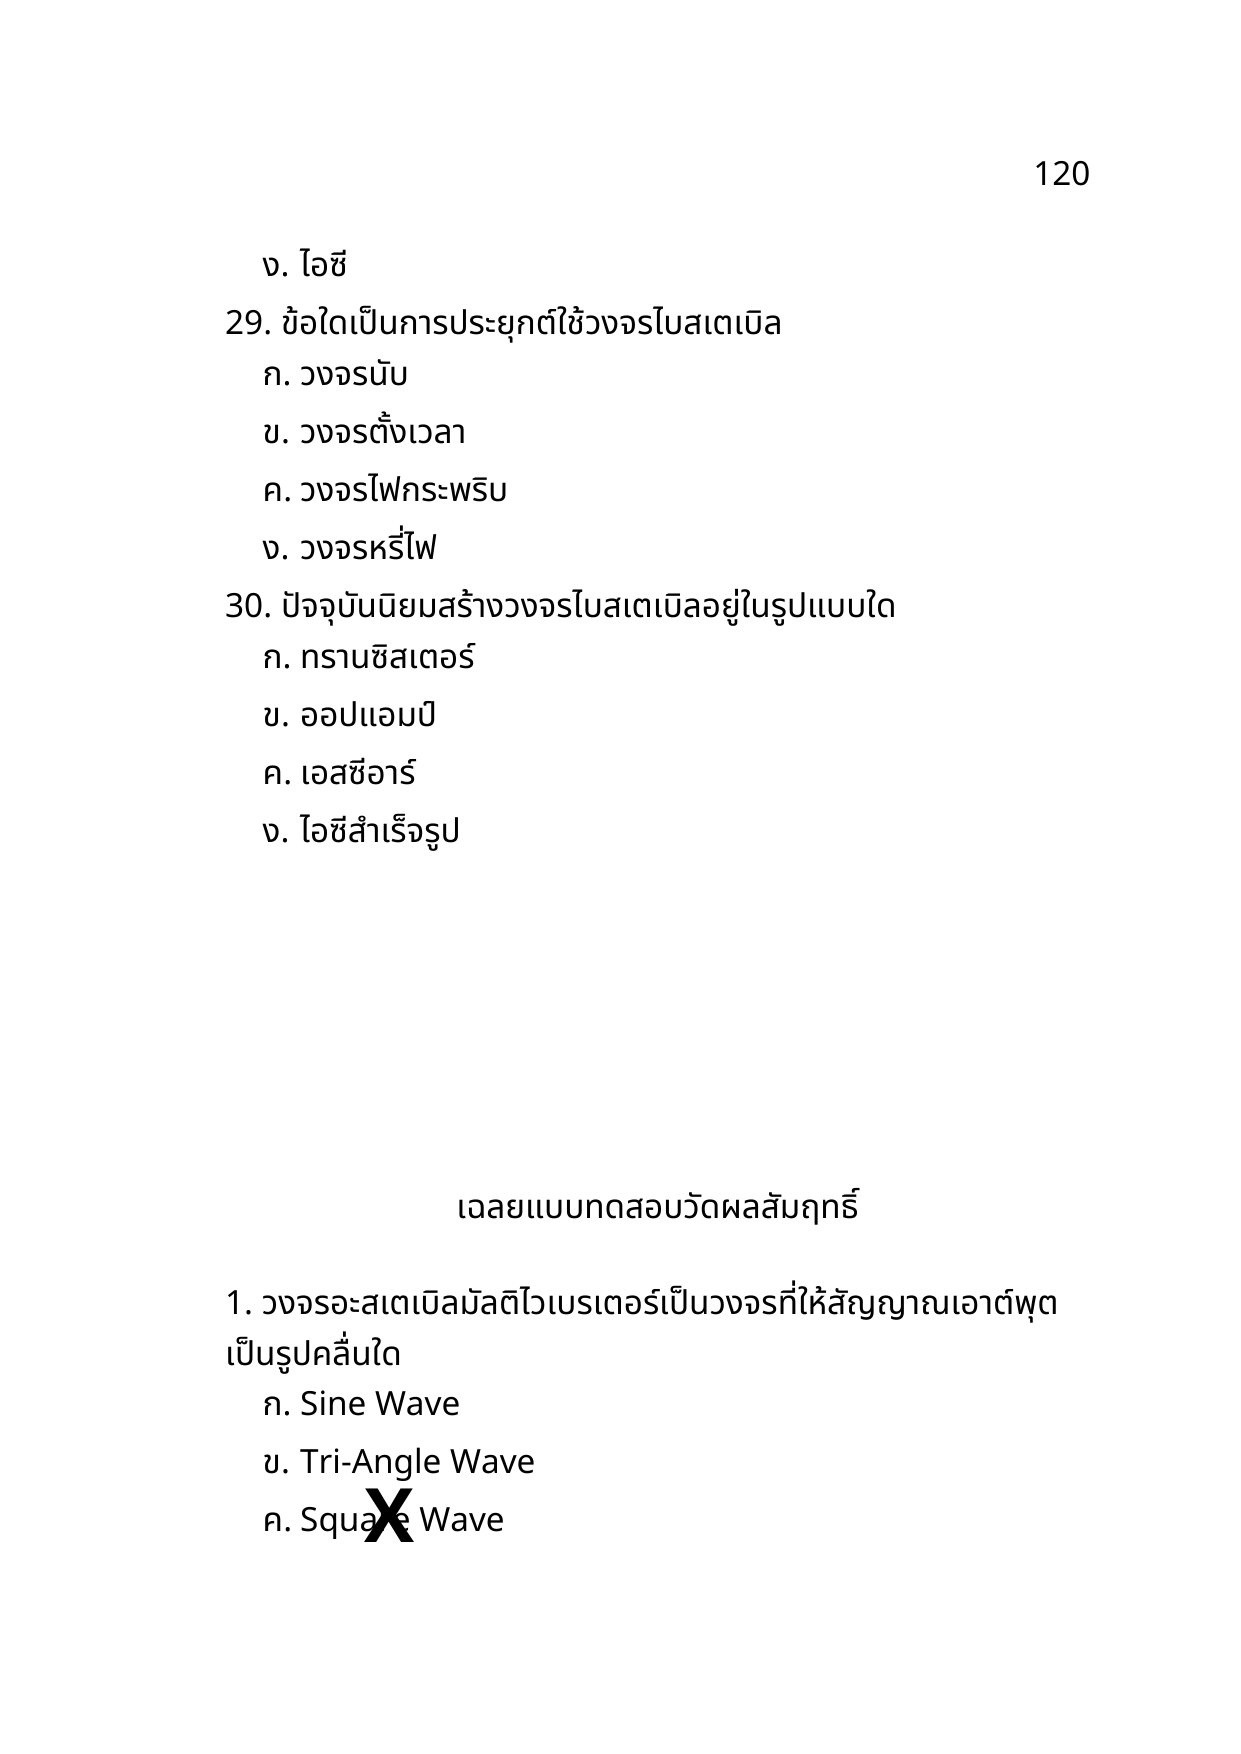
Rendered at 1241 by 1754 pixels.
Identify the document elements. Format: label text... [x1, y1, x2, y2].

list วงจรไฟกระพริบ [262, 466, 1090, 516]
list เอสซีอาร์ [262, 749, 1090, 799]
text 30. ปัจจุบันนิยมสร้างวงจรไบสเตเบิลอยู่ในรูปแบบใด [225, 582, 1090, 633]
list Sine Wave [262, 1380, 1090, 1431]
list วงจรหรี่ไฟ [262, 524, 1090, 574]
text 29. ข้อใดเป็นการประยุกต์ใช้วงจรไบสเตเบิล [225, 299, 1090, 349]
list Square Wave [262, 1496, 1090, 1547]
list วงจรนับ [262, 349, 1090, 400]
list Tri-Angle Wave [262, 1438, 1090, 1489]
list ไอซี [262, 241, 1090, 291]
list ทรานซิสเตอร์ [262, 633, 1090, 683]
list วงจรตั้งเวลา [262, 408, 1090, 458]
list ออปแอมป์ [262, 691, 1090, 741]
list ไอซีสำเร็จรูป [262, 807, 1090, 858]
text เฉลยแบบทดสอบวัดผลสัมฤทธิ์ [225, 1183, 1090, 1233]
text 1. วงจรอะสเตเบิลมัลติไวเบรเตอร์เป็นวงจรที่ให้สัญญาณเอาต์พุตเป็นรูปคลื่นใด [225, 1279, 1090, 1380]
